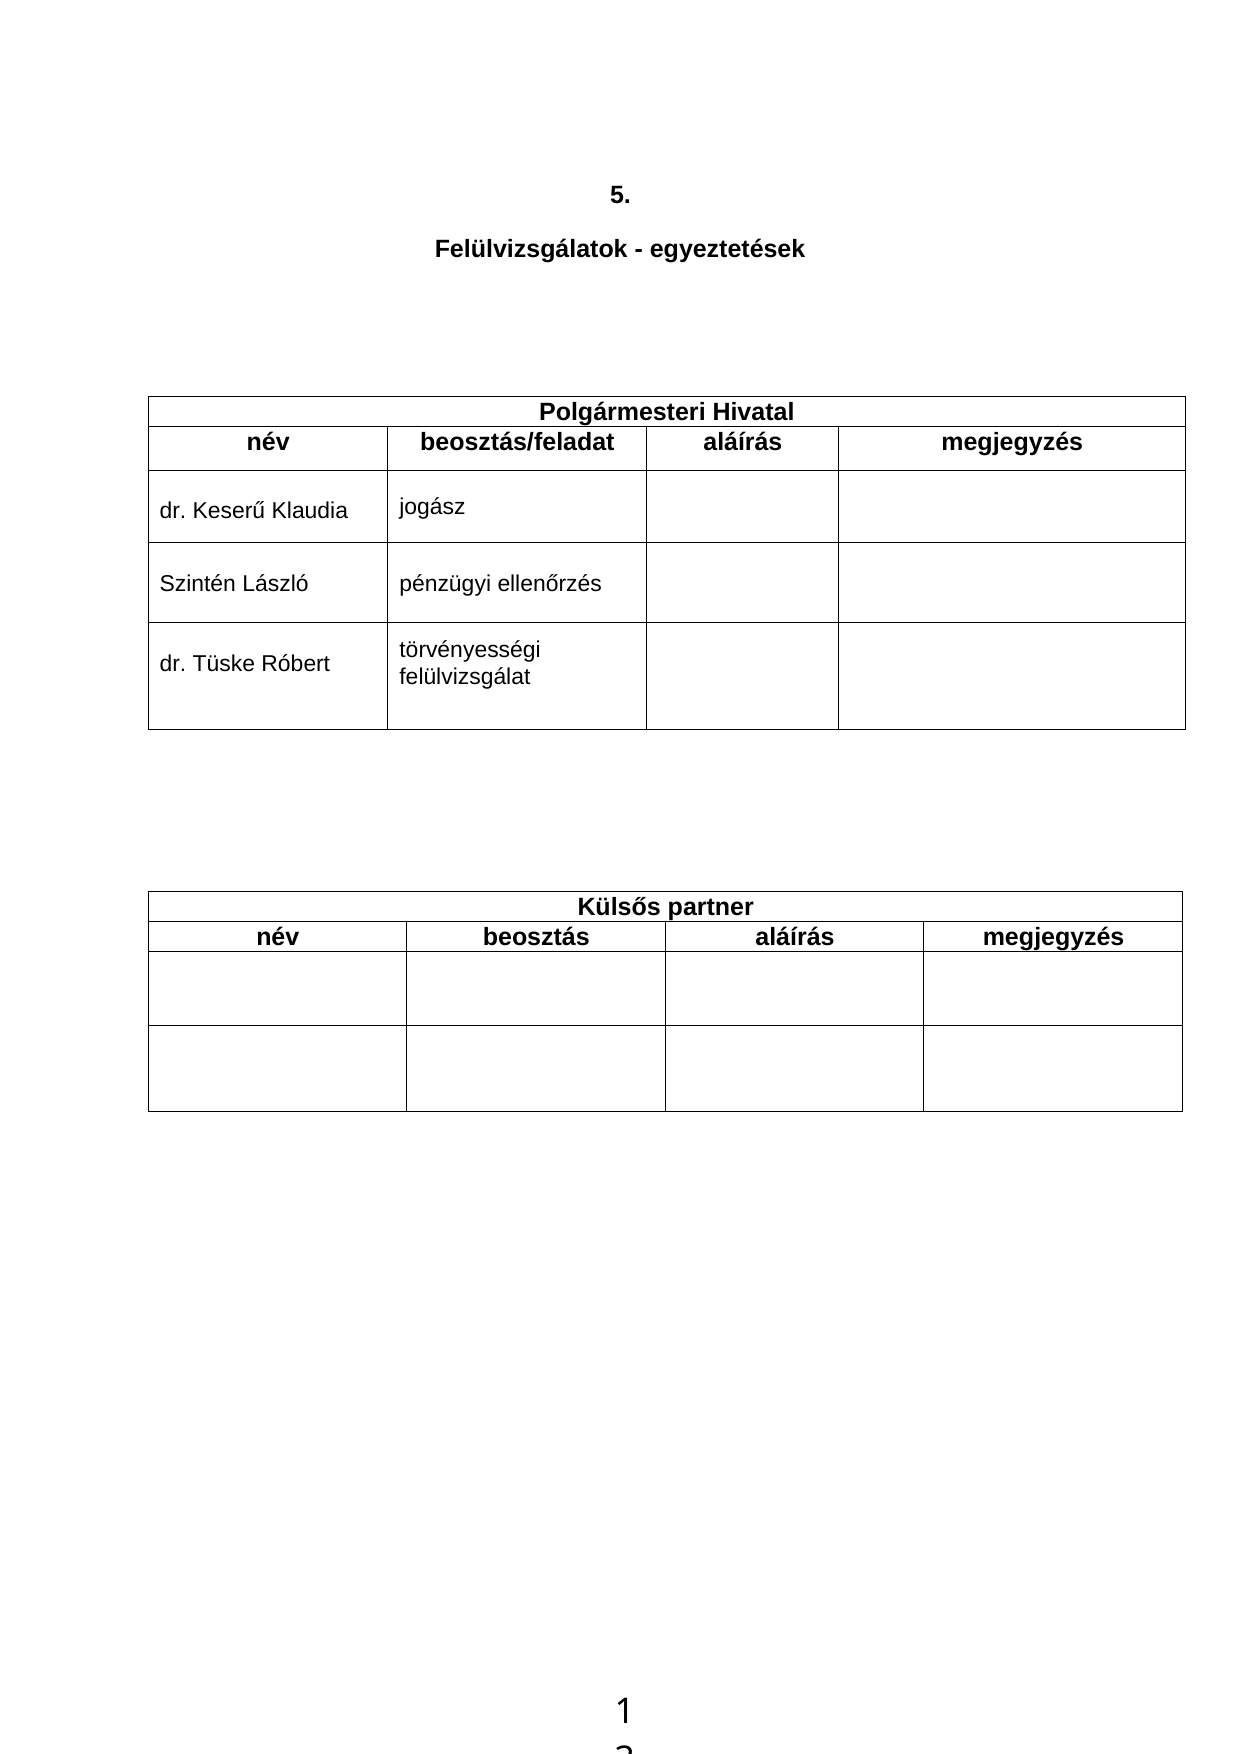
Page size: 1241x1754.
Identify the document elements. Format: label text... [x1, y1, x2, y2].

table_cell dr. Keserű Klaudia [149, 471, 387, 542]
table_header Polgármesteri Hivatal [149, 397, 1185, 426]
table_cell [666, 1026, 923, 1111]
table_cell [839, 471, 1185, 542]
table_cell [149, 1026, 406, 1111]
table_cell név [149, 427, 387, 469]
table_cell [647, 471, 838, 542]
table_cell aláírás [647, 427, 838, 469]
table_cell [839, 543, 1185, 622]
table_cell beosztás [407, 922, 665, 951]
table_cell [407, 952, 665, 1024]
text 5. [148, 180, 1093, 209]
table_cell [149, 952, 406, 1024]
table_cell aláírás [666, 922, 923, 951]
table_cell Szintén László [149, 543, 387, 622]
table_cell [924, 1026, 1182, 1111]
table_cell [666, 952, 923, 1024]
table_cell pénzügyi ellenőrzés [388, 543, 646, 622]
table_header Külsős partner [149, 892, 1182, 921]
table_cell beosztás/feladat [388, 427, 646, 469]
table_cell dr. Tüske Róbert [149, 623, 387, 729]
table_cell [647, 543, 838, 622]
table_cell jogász [388, 471, 646, 542]
text Felülvizsgálatok - egyeztetések [148, 234, 1093, 263]
table_cell törvényességi felülvizsgálat [388, 623, 646, 729]
table_cell név [149, 922, 406, 951]
table_cell megjegyzés [839, 427, 1185, 469]
table_cell megjegyzés [924, 922, 1182, 951]
table_cell [407, 1026, 665, 1111]
table_cell [647, 623, 838, 729]
table_cell [839, 623, 1185, 729]
table_cell [924, 952, 1182, 1024]
